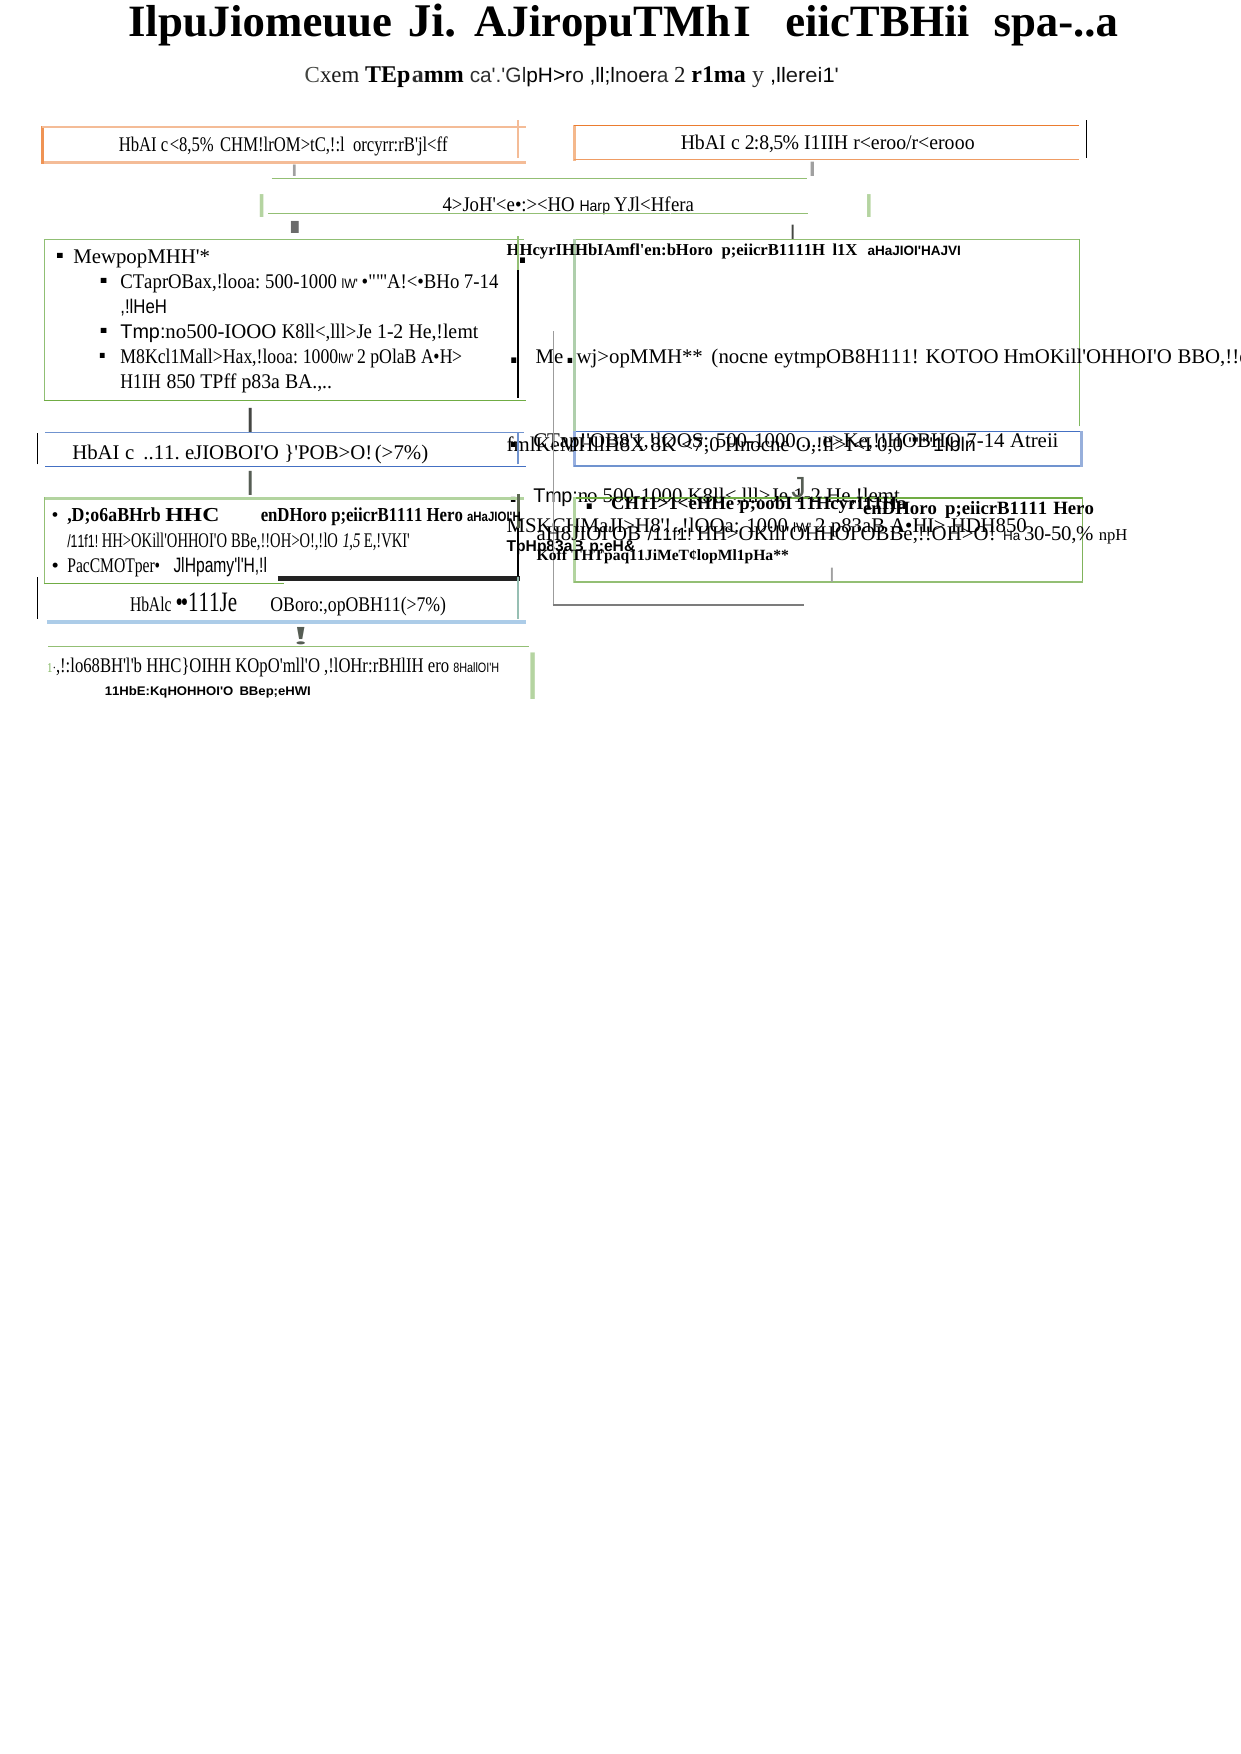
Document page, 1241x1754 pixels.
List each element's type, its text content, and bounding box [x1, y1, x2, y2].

text I 4>JoH'<e•:><HO Harp YJl<Hfera I [256, 182, 1123, 219]
text IlpuJiomeuue Ji. AJiropuTMhI eiicTBHii spa-..a [128, 0, 1123, 46]
text HbAI c<8,5% CHM!lrOM>tC,!:l orcyrr:rB'jl<ff [118, 132, 1123, 156]
text CTaprOBax,!looa: 500-1000 lW' •""'A!<•BHo 7-14 [120, 269, 1123, 293]
text 11HbE:KqHOHHOI'O BBep;eHWI [104, 684, 1123, 698]
text ! [48, 620, 1123, 650]
text HbAlc ••111Je OBoro:,opOBH11(>7%) [25, 585, 551, 617]
text /11f1! HH>OKill'OHHOI'O BBe,!!OH>O!,!lO 1,5 E,!VKI' [67, 527, 1123, 552]
text 1·,!:lo68BH'l'b HHC}OIHH KOpO'mll'O ,!lOHr:rBHlIH ero 8HallOI'H [47, 653, 1123, 677]
text ,!lHeH [120, 295, 1123, 318]
text l [25, 219, 564, 238]
text I I [272, 158, 1123, 182]
text Cxem TEpamm ca'.'GlpH>ro ,ll;lnoera 2 r1ma y ,llerei1' [304, 60, 1123, 88]
list ,D;o6aBHrb HHC enDHoro p;eiicrB1111 Hero aHaJIOI'H [51, 503, 1123, 526]
text Tmp:no500-IOOO K8ll<,lll>Je 1-2 He,!lemt M8Kcl1Mall>Hax,!looa: 1000lW' 2 pOlaB A•H> H1IH 850 TPff p83a BA.,.. [120, 319, 500, 393]
text MewpopMHH'* [25, 244, 258, 268]
list PacCMOTper• JlHpamy'l'H,!l [51, 552, 1123, 577]
